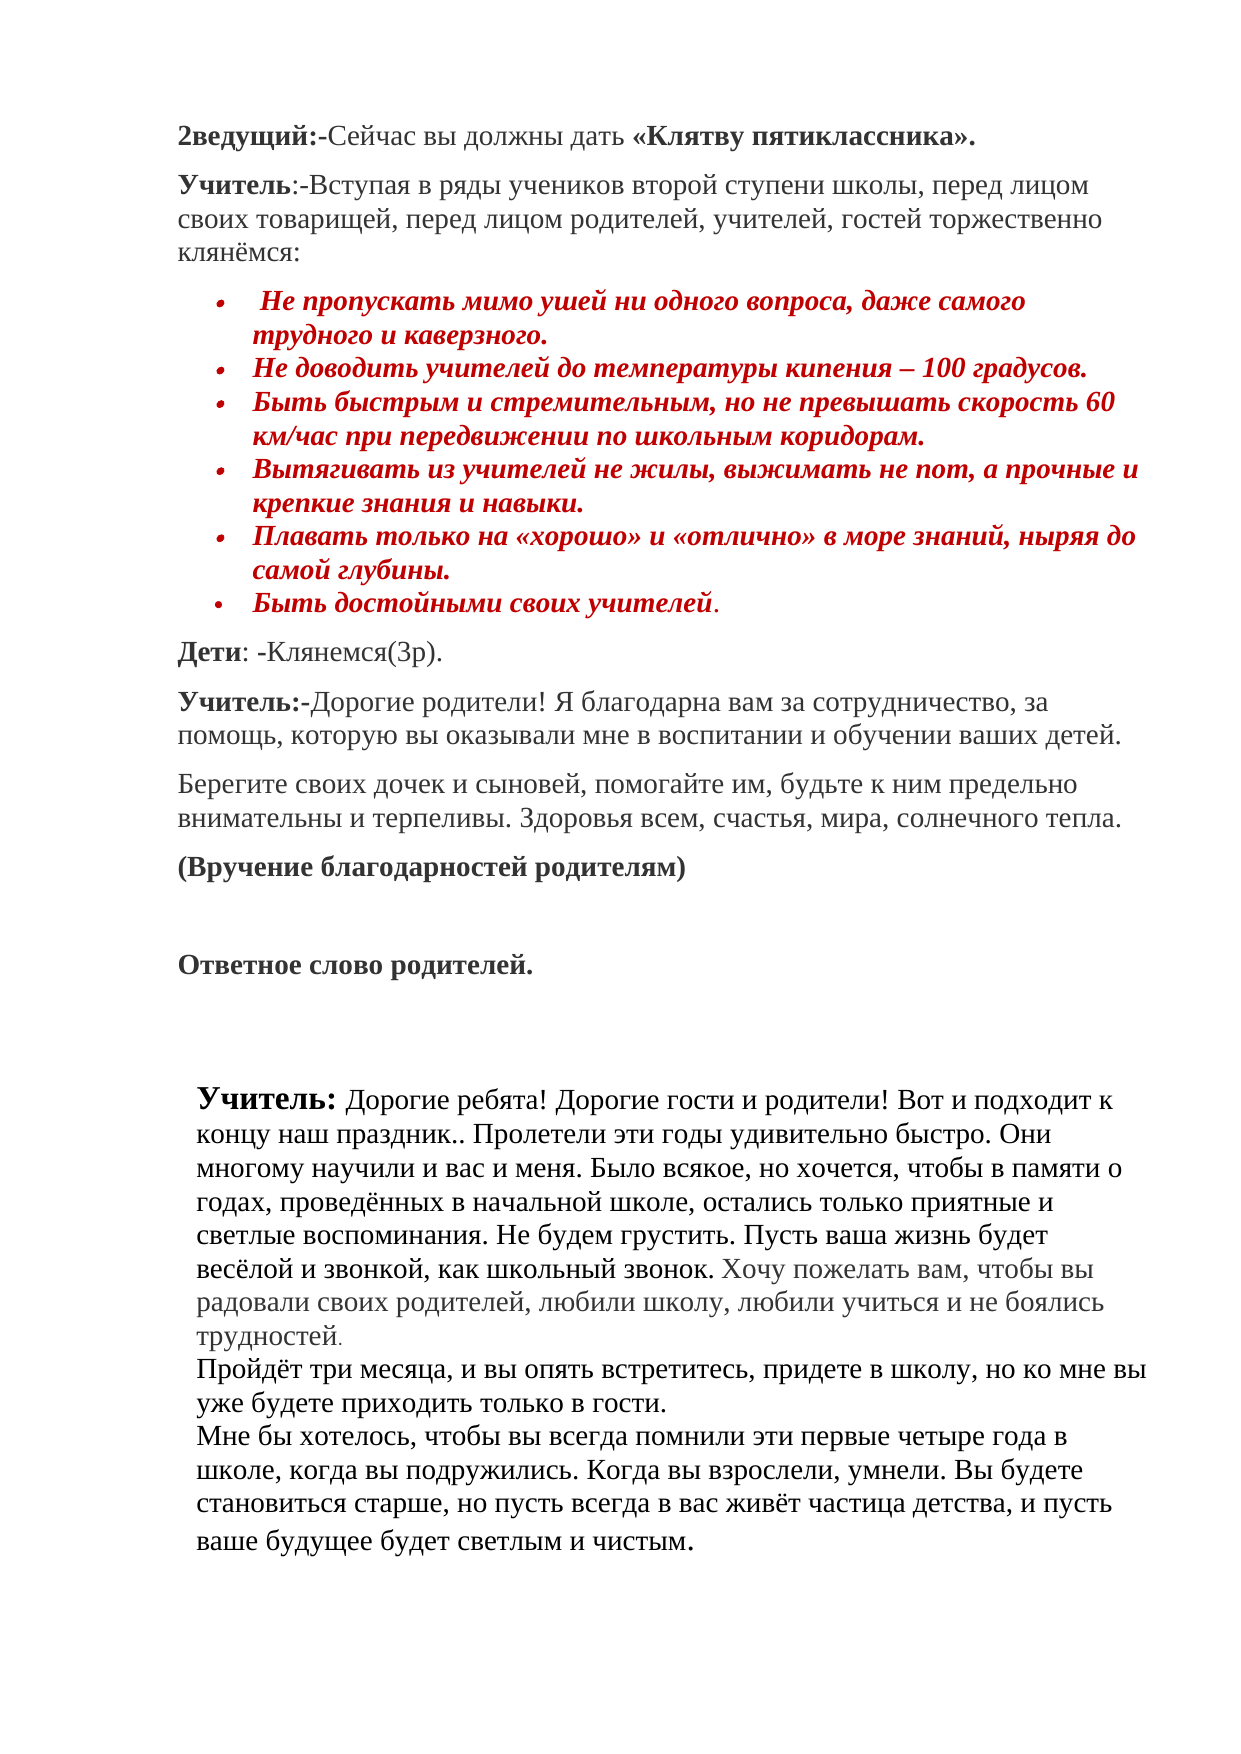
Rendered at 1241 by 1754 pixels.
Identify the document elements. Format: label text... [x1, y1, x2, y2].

text (Вручение благодарностей родителям) [177, 849, 1152, 883]
list Быть быстрым и стремительным, но не превышать скорость 60 км/час при передвижении по школьным коридорам. [215, 384, 1152, 451]
list Быть достойными своих учителей. [215, 585, 1152, 619]
text Ответное слово родителей. [177, 947, 1152, 981]
list Не доводить учителей до температуры кипения – 100 градусов. [215, 351, 1152, 384]
text Дети: -Клянемся(3р). [177, 634, 1152, 668]
text Учитель: Дорогие ребята! Дорогие гости и родители! Вот и подходит к концу наш праздник.. Пролетели эти годы удивительно быстро. Они многому научили и вас и меня. Было всякое, но хочется, чтобы в памяти о годах, проведённых в начальной школе, остались только приятные и светлые воспоминания. Не будем грустить. Пусть ваша жизнь будет весёлой и звонкой, как школьный звонок. Хочу пожелать вам, чтобы вы радовали своих родителей, любили школу, любили учиться и не боялись трудностей. [196, 1078, 1152, 1351]
text Учитель:-Вступая в ряды учеников второй ступени школы, перед лицом своих товарищей, перед лицом родителей, учителей, гостей торжественно клянёмся: [177, 167, 1152, 268]
text Берегите своих дочек и сыновей, помогайте им, будьте к ним предельно внимательны и терпеливы. Здоровья всем, счастья, мира, солнечного тепла. [177, 766, 1152, 833]
list Плавать только на «хорошо» и «отлично» в море знаний, ныряя до самой глубины. [215, 518, 1152, 585]
text Пройдёт три месяца, и вы опять встретитесь, придете в школу, но ко мне вы уже будете приходить только в гости. [196, 1351, 1152, 1418]
text Мне бы хотелось, чтобы вы всегда помнили эти первые четыре года в школе, когда вы подружились. Когда вы взрослели, умнели. Вы будете становиться старше, но пусть всегда в вас живёт частица детства, и пусть ваше будущее будет светлым и чистым. [196, 1418, 1152, 1557]
text Учитель:-Дорогие родители! Я благодарна вам за сотрудничество, за помощь, которую вы оказывали мне в воспитании и обучении ваших детей. [177, 684, 1152, 751]
list Вытягивать из учителей не жилы, выжимать не пот, а прочные и крепкие знания и навыки. [215, 451, 1152, 518]
list Не пропускать мимо ушей ни одного вопроса, даже самого трудного и каверзного. [215, 283, 1152, 351]
text 2ведущий:-Сейчас вы должны дать «Клятву пятиклассника». [177, 118, 1152, 152]
